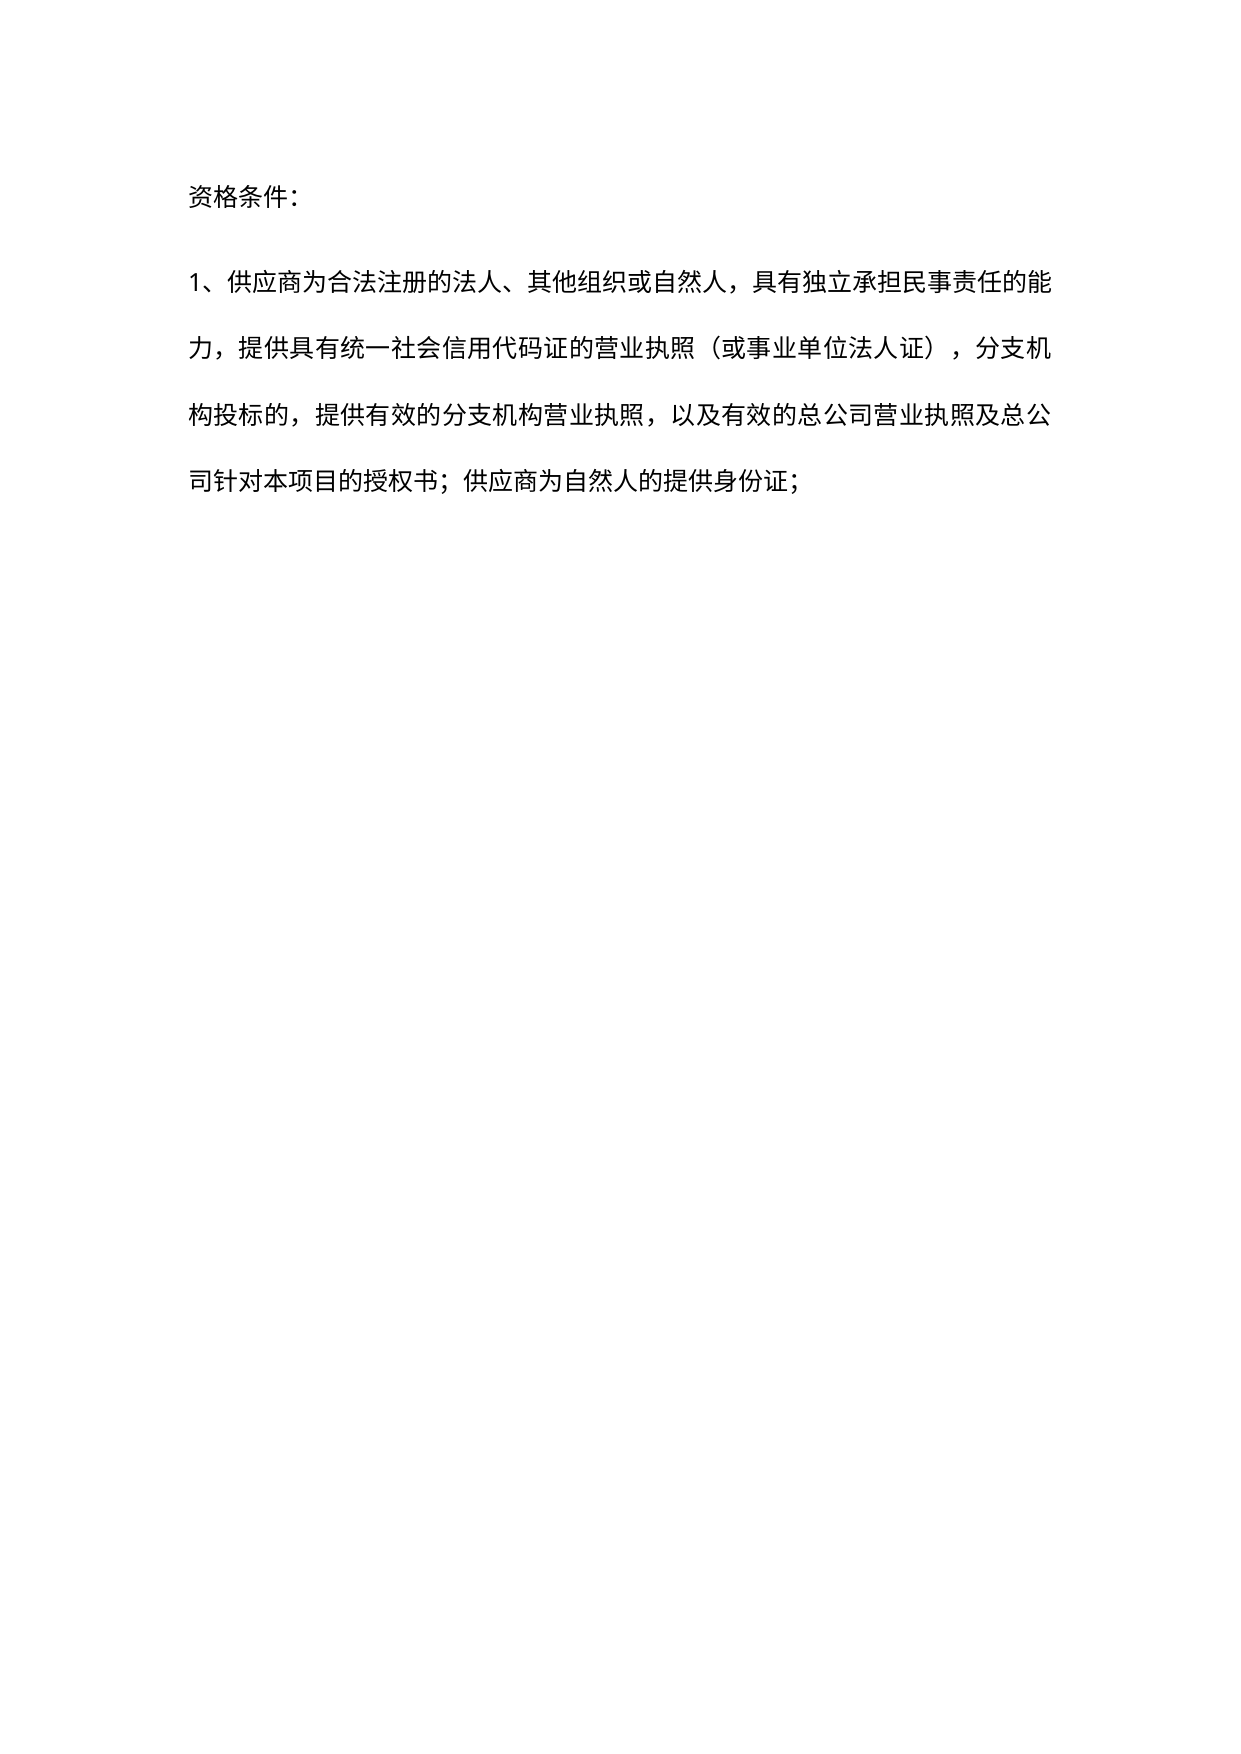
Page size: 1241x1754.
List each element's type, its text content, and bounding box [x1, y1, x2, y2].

text 1、供应商为合法注册的法人、其他组织或自然人，具有独立承担民事责任的能力，提供具有统一社会信用代码证的营业执照（或事业单位法人证），分支机构投标的，提供有效的分支机构营业执照，以及有效的总公司营业执照及总公司针对本项目的授权书；供应商为自然人的提供身份证； [188, 247, 1052, 513]
text 资格条件： [188, 162, 1052, 229]
